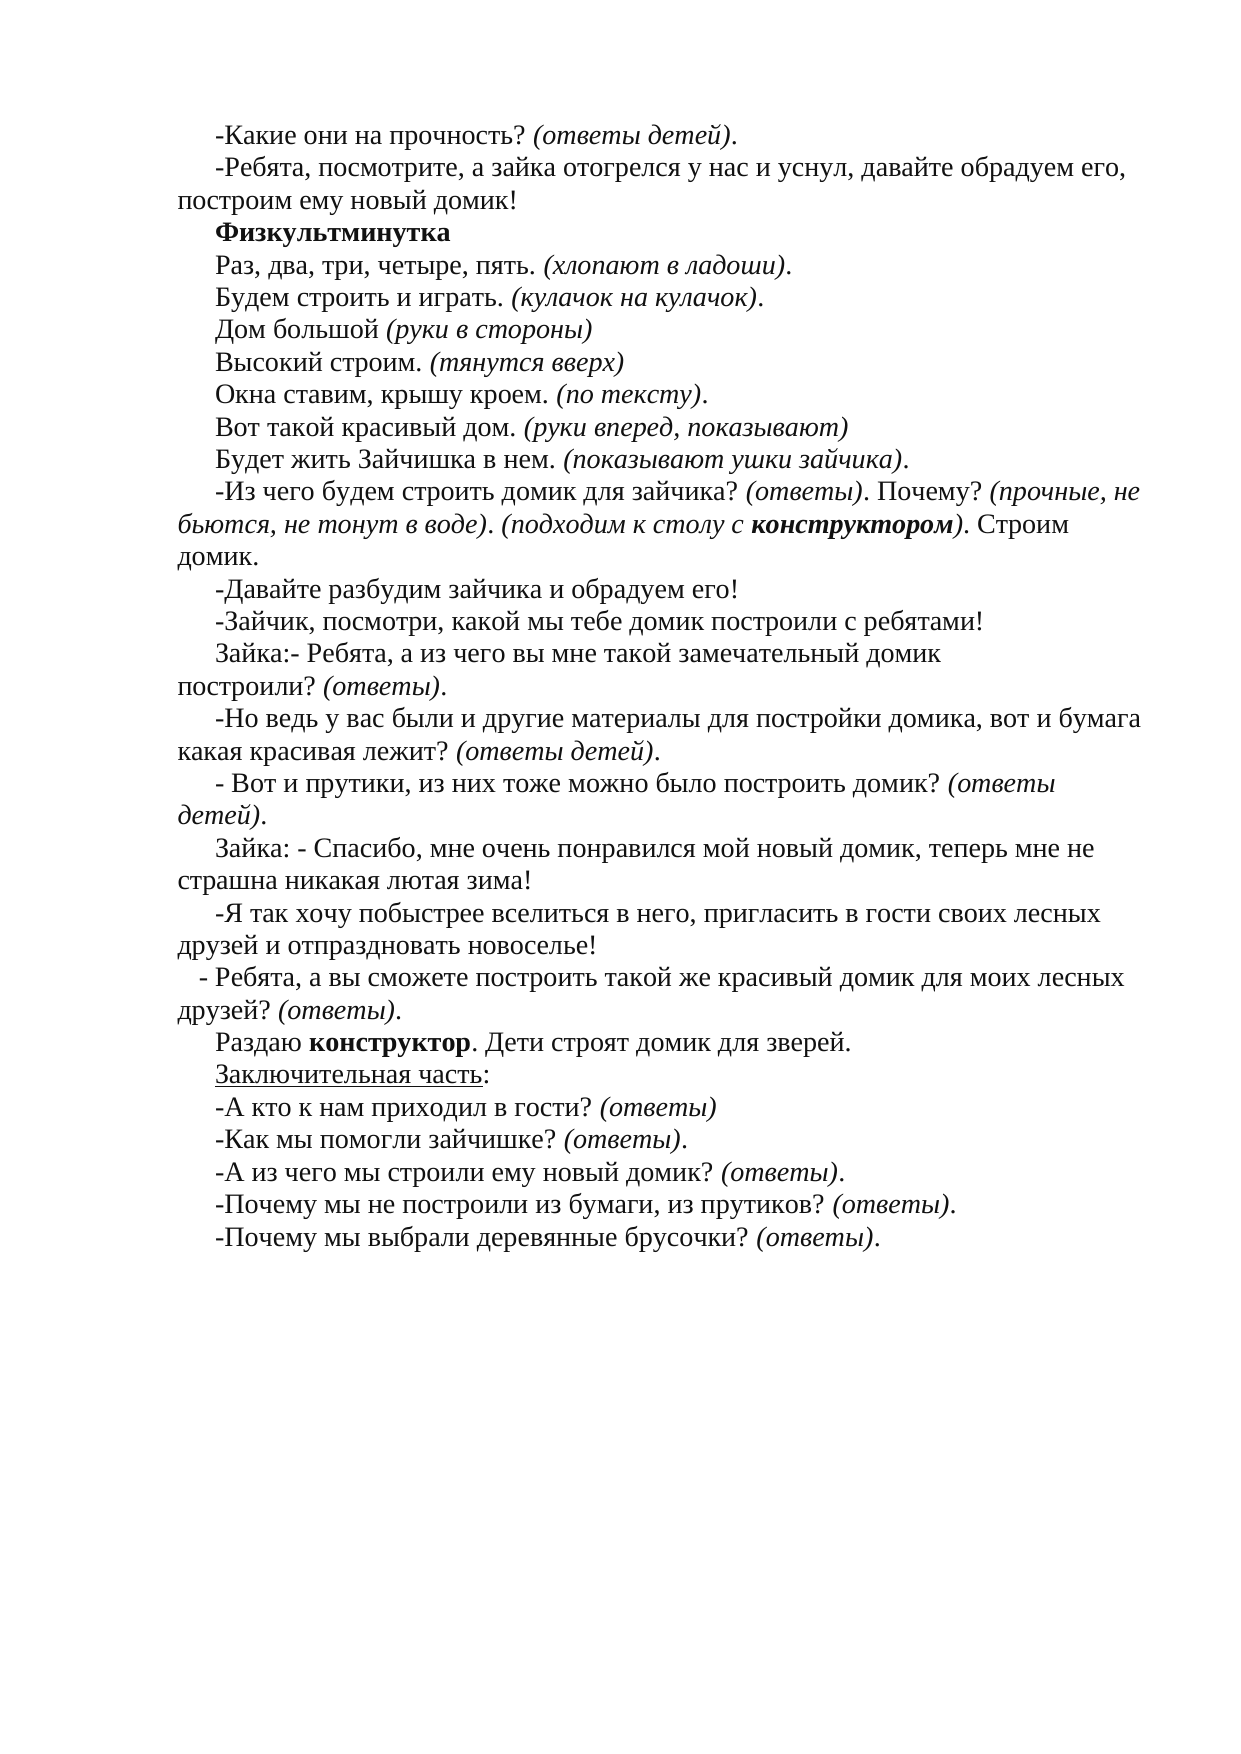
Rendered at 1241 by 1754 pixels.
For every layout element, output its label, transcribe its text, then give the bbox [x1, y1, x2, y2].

text -Я так хочу побыстрее вселиться в него, пригласить в гости своих лесных друзей и отпраздновать новоселье! [177, 896, 1152, 960]
text Дом большой (руки в стороны) [177, 312, 1152, 345]
text -Из чего будем строить домик для зайчика? (ответы). Почему? (прочные, не бьются, не тонут в воде). (подходим к столу с конструктором). Строим домик. [177, 474, 1152, 572]
text Раздаю конструктор. Дети строят домик для зверей. [177, 1025, 1152, 1058]
text Раз, два, три, четыре, пять. (хлопают в ладоши). [177, 248, 1152, 280]
text Вот такой красивый дом. (руки вперед, показывают) [177, 410, 1152, 442]
text Будем строить и играть. (кулачок на кулачок). [177, 280, 1152, 312]
text Заключительная часть: [177, 1058, 1152, 1090]
text -Какие они на прочность? (ответы детей). [177, 118, 1152, 151]
text - Вот и прутики, из них тоже можно было построить домик? (ответы детей). [177, 766, 1152, 831]
text Будет жить Зайчишка в нем. (показывают ушки зайчика). [177, 442, 1152, 474]
text Высокий строим. (тянутся вверх) [177, 345, 1152, 377]
text -Но ведь у вас были и другие материалы для постройки домика, вот и бумага какая красивая лежит? (ответы детей). [177, 701, 1152, 766]
text -А кто к нам приходил в гости? (ответы) [177, 1090, 1152, 1122]
text Окна ставим, крышу кроем. (по тексту). [177, 377, 1152, 410]
text - Ребята, а вы сможете построить такой же красивый домик для моих лесных друзей? (ответы). [177, 960, 1152, 1025]
text Зайка:- Ребята, а из чего вы мне такой замечательный домик построили? (ответы). [177, 636, 1152, 701]
text -Зайчик, посмотри, какой мы тебе домик построили с ребятами! [177, 604, 1152, 636]
text -Почему мы не построили из бумаги, из прутиков? (ответы). [177, 1187, 1152, 1219]
text -А из чего мы строили ему новый домик? (ответы). [177, 1155, 1152, 1187]
text -Как мы помогли зайчишке? (ответы). [177, 1122, 1152, 1155]
text -Почему мы выбрали деревянные брусочки? (ответы). [177, 1219, 1152, 1252]
text Физкультминутка [177, 215, 1152, 248]
text Зайка: - Спасибо, мне очень понравился мой новый домик, теперь мне не страшна никакая лютая зима! [177, 831, 1152, 896]
text -Ребята, посмотрите, а зайка отогрелся у нас и уснул, давайте обрадуем его, построим ему новый домик! [177, 151, 1152, 215]
text -Давайте разбудим зайчика и обрадуем его! [177, 572, 1152, 604]
